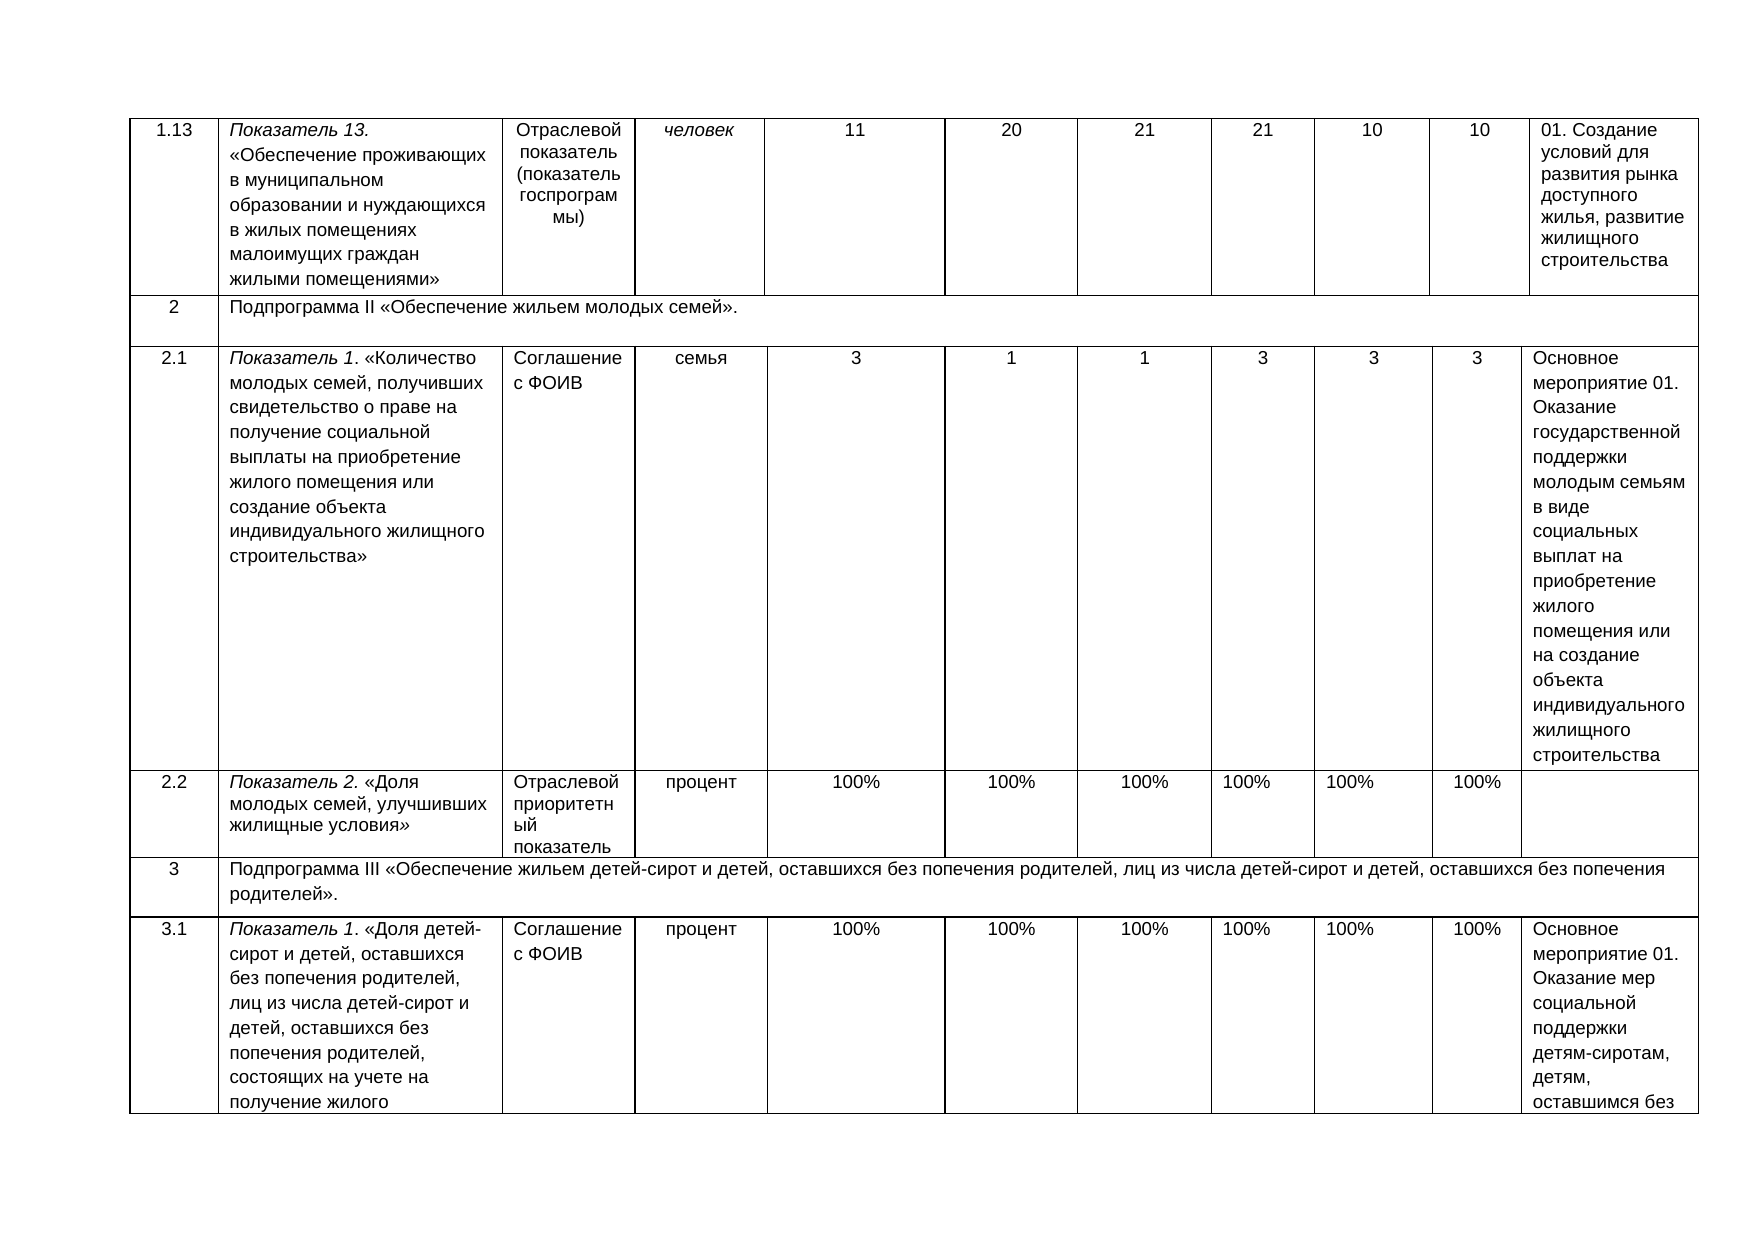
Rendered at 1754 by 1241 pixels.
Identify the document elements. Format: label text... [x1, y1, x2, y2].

table_cell процент [636, 771, 767, 857]
table_cell 2.2 [131, 771, 218, 857]
table_cell Показатель 13. «Обеспечение проживающих в муниципальном образовании и нуждающихся в жилых помещениях малоимущих граждан жилыми помещениями» [219, 119, 502, 295]
table_cell 100% [1433, 918, 1521, 1113]
table_cell Подпрограмма III «Обеспечение жильем детей-сирот и детей, оставшихся без попечения родителей, лиц из числа детей-сирот и детей, оставшихся без попечения родителей». [219, 858, 1698, 916]
table_cell 100% [768, 771, 944, 857]
table_cell человек [636, 119, 764, 295]
table_cell процент [636, 918, 767, 1113]
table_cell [1522, 918, 1698, 1113]
table_cell 2 [131, 296, 218, 346]
table_cell 100% [1212, 918, 1314, 1113]
table_cell 100% [1078, 918, 1211, 1113]
table_cell [1522, 771, 1698, 857]
table_cell Показатель 2. «Доля молодых семей, улучшивших жилищные условия» [219, 771, 502, 857]
table_cell 1 [946, 347, 1077, 770]
table_cell Основное мероприятие 01. Оказание государственной поддержки молодым семьям в виде социальных выплат на приобретение жилого помещения или на создание объекта индивидуального жилищного строительства [1522, 347, 1698, 770]
table_cell Показатель 1. «Количество молодых семей, получивших свидетельство о праве на получение социальной выплаты на приобретение жилого помещения или создание объекта индивидуального жилищного строительства» [219, 347, 502, 770]
table_cell 100% [768, 918, 944, 1113]
table_cell Подпрограмма II «Обеспечение жильем молодых семей». [219, 296, 1698, 346]
table_cell 100% [1315, 771, 1432, 857]
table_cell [219, 918, 502, 1113]
table_cell 100% [946, 918, 1077, 1113]
table_cell 10 [1315, 119, 1429, 295]
table_cell 21 [1212, 119, 1314, 295]
table_cell Соглашение с ФОИВ [503, 347, 634, 770]
table_cell 3 [1433, 347, 1521, 770]
table_cell 21 [1078, 119, 1211, 295]
table_cell 1 [1078, 347, 1211, 770]
table_cell 100% [1433, 771, 1521, 857]
table_cell 10 [1430, 119, 1529, 295]
table_cell 3.1 [131, 918, 218, 1113]
table_cell Соглашение с ФОИВ [503, 918, 634, 1113]
table_cell 3 [768, 347, 944, 770]
table_cell 11 [765, 119, 944, 295]
table_cell 2.1 [131, 347, 218, 770]
table_cell Отраслевой приоритетный показатель [503, 771, 634, 857]
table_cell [1530, 119, 1698, 295]
table_cell семья [636, 347, 767, 770]
table_cell 1.13 [131, 119, 218, 295]
table_cell 100% [1212, 771, 1314, 857]
table_cell 100% [1315, 918, 1432, 1113]
table_cell 100% [946, 771, 1077, 857]
table_cell 100% [1078, 771, 1211, 857]
table_cell Отраслевой показатель (показатель госпрограммы) [503, 119, 634, 295]
table_cell 3 [1315, 347, 1432, 770]
table_cell 3 [1212, 347, 1314, 770]
table_cell 20 [946, 119, 1077, 295]
table_cell 3 [131, 858, 218, 916]
